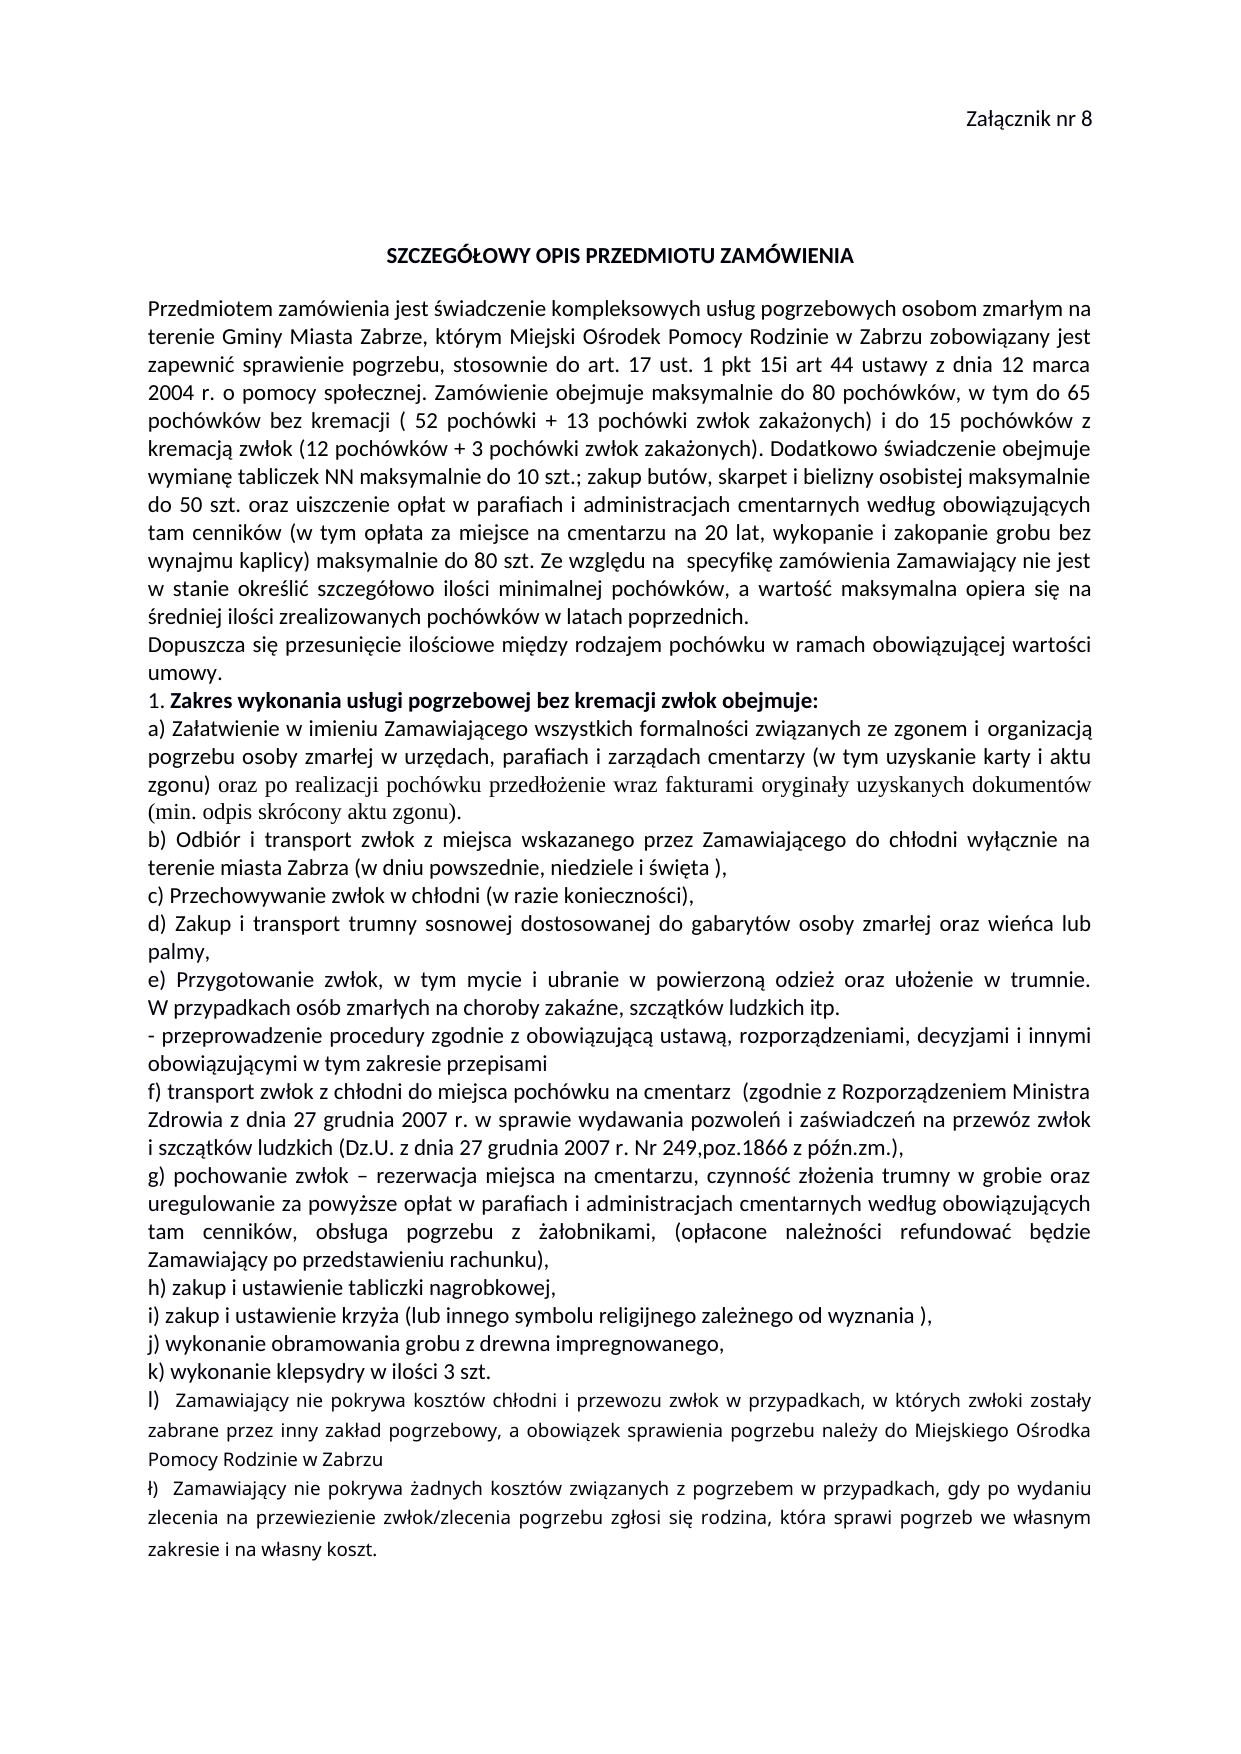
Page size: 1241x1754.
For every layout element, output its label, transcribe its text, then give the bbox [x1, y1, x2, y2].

text a) Załatwienie w imieniu Zamawiającego wszystkich formalności związanych ze zgonem i organizacją pogrzebu osoby zmarłej w urzędach, parafiach i zarządach cmentarzy (w tym uzyskanie karty i aktu zgonu) oraz po realizacji pochówku przedłożenie wraz fakturami oryginały uzyskanych dokumentów (min. odpis skrócony aktu zgonu). [148, 714, 1093, 825]
text k) wykonanie klepsydry w ilości 3 szt. [148, 1357, 1093, 1385]
text Załącznik nr 8 [148, 104, 1093, 132]
text d) Zakup i transport trumny sosnowej dostosowanej do gabarytów osoby zmarłej oraz wieńca lub palmy, [148, 909, 1093, 965]
text - przeprowadzenie procedury zgodnie z obowiązującą ustawą, rozporządzeniami, decyzjami i innymi obowiązującymi w tym zakresie przepisami [148, 1021, 1093, 1077]
text j) wykonanie obramowania grobu z drewna impregnowanego, [148, 1329, 1093, 1357]
text c) Przechowywanie zwłok w chłodni (w razie konieczności), [148, 881, 1093, 909]
text h) zakup i ustawienie tabliczki nagrobkowej, [148, 1273, 1093, 1301]
text SZCZEGÓŁOWY OPIS PRZEDMIOTU ZAMÓWIENIA [148, 241, 1093, 269]
text 1. Zakres wykonania usługi pogrzebowej bez kremacji zwłok obejmuje: [148, 686, 1093, 714]
text l) Zamawiający nie pokrywa kosztów chłodni i przewozu zwłok w przypadkach, w których zwłoki zostały zabrane przez inny zakład pogrzebowy, a obowiązek sprawienia pogrzebu należy do Miejskiego Ośrodka Pomocy Rodzinie w Zabrzu [148, 1385, 1093, 1472]
text Przedmiotem zamówienia jest świadczenie kompleksowych usług pogrzebowych osobom zmarłym na terenie Gminy Miasta Zabrze, którym Miejski Ośrodek Pomocy Rodzinie w Zabrzu zobowiązany jest zapewnić sprawienie pogrzebu, stosownie do art. 17 ust. 1 pkt 15i art 44 ustawy z dnia 12 marca 2004 r. o pomocy społecznej. Zamówienie obejmuje maksymalnie do 80 pochówków, w tym do 65 pochówków bez kremacji ( 52 pochówki + 13 pochówki zwłok zakażonych) i do 15 pochówków z kremacją zwłok (12 pochówków + 3 pochówki zwłok zakażonych). Dodatkowo świadczenie obejmuje wymianę tabliczek NN maksymalnie do 10 szt.; zakup butów, skarpet i bielizny osobistej maksymalnie do 50 szt. oraz uiszczenie opłat w parafiach i administracjach cmentarnych według obowiązujących tam cenników (w tym opłata za miejsce na cmentarzu na 20 lat, wykopanie i zakopanie grobu bez wynajmu kaplicy) maksymalnie do 80 szt. Ze względu na specyfikę zamówienia Zamawiający nie jest w stanie określić szczegółowo ilości minimalnej pochówków, a wartość maksymalna opiera się na średniej ilości zrealizowanych pochówków w latach poprzednich. [148, 294, 1093, 630]
text g) pochowanie zwłok – rezerwacja miejsca na cmentarzu, czynność złożenia trumny w grobie oraz uregulowanie za powyższe opłat w parafiach i administracjach cmentarnych według obowiązujących tam cenników, obsługa pogrzebu z żałobnikami, (opłacone należności refundować będzie Zamawiający po przedstawieniu rachunku), [148, 1161, 1093, 1273]
text ł) Zamawiający nie pokrywa żadnych kosztów związanych z pogrzebem w przypadkach, gdy po wydaniu zlecenia na przewiezienie zwłok/zlecenia pogrzebu zgłosi się rodzina, która sprawi pogrzeb we własnym zakresie i na własny koszt. [148, 1475, 1093, 1562]
text f) transport zwłok z chłodni do miejsca pochówku na cmentarz (zgodnie z Rozporządzeniem Ministra Zdrowia z dnia 27 grudnia 2007 r. w sprawie wydawania pozwoleń i zaświadczeń na przewóz zwłok i szczątków ludzkich (Dz.U. z dnia 27 grudnia 2007 r. Nr 249,poz.1866 z późn.zm.), [148, 1077, 1093, 1161]
text Dopuszcza się przesunięcie ilościowe między rodzajem pochówku w ramach obowiązującej wartości umowy. [148, 630, 1093, 686]
text i) zakup i ustawienie krzyża (lub innego symbolu religijnego zależnego od wyznania ), [148, 1301, 1093, 1329]
text e) Przygotowanie zwłok, w tym mycie i ubranie w powierzoną odzież oraz ułożenie w trumnie. W przypadkach osób zmarłych na choroby zakaźne, szczątków ludzkich itp. [148, 965, 1093, 1021]
text b) Odbiór i transport zwłok z miejsca wskazanego przez Zamawiającego do chłodni wyłącznie na terenie miasta Zabrza (w dniu powszednie, niedziele i święta ), [148, 825, 1093, 881]
